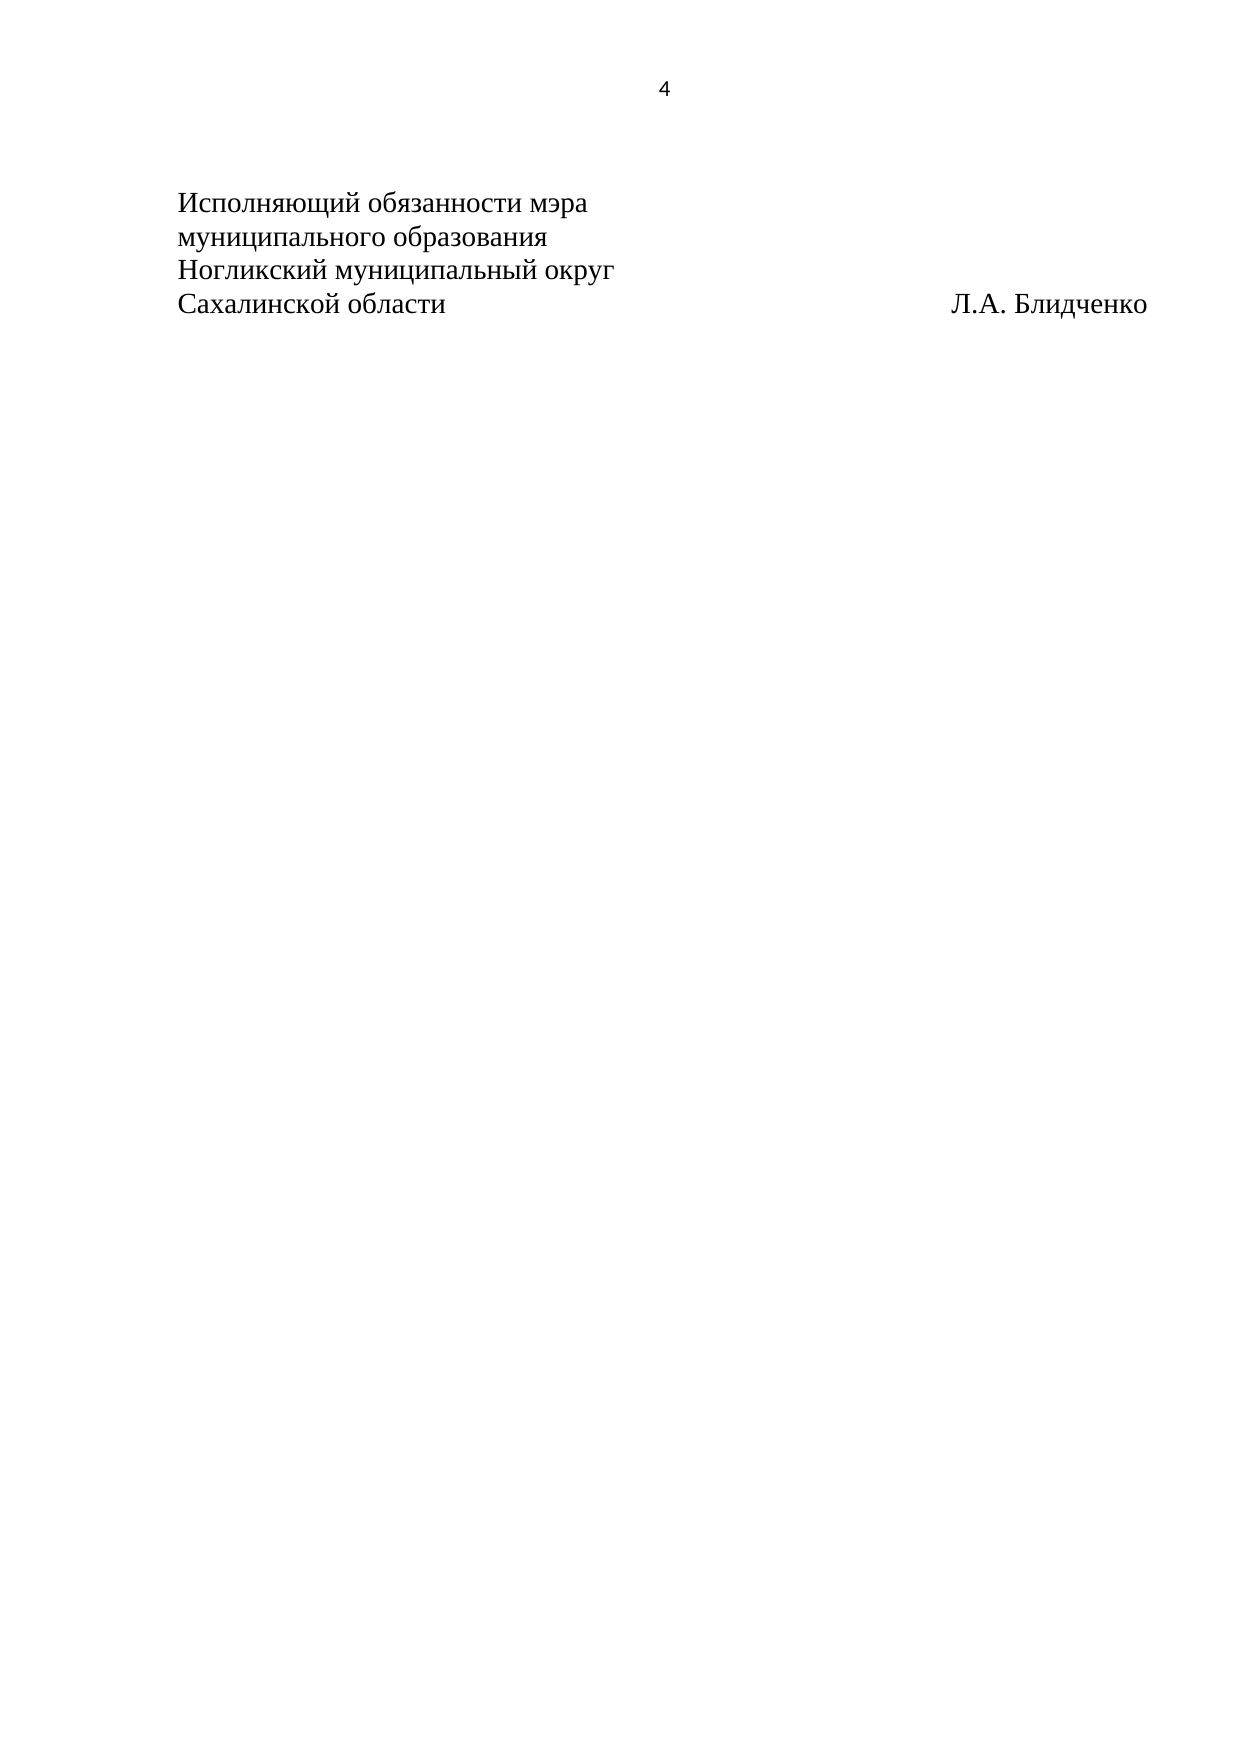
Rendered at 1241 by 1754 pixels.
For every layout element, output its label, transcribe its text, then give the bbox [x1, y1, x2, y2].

text Ногликский муниципальный округ [177, 252, 1152, 286]
text Сахалинской области Л.А. Блидченко [177, 286, 1152, 319]
text муниципального образования [177, 219, 1152, 252]
text Исполняющий обязанности мэра [177, 185, 1152, 219]
